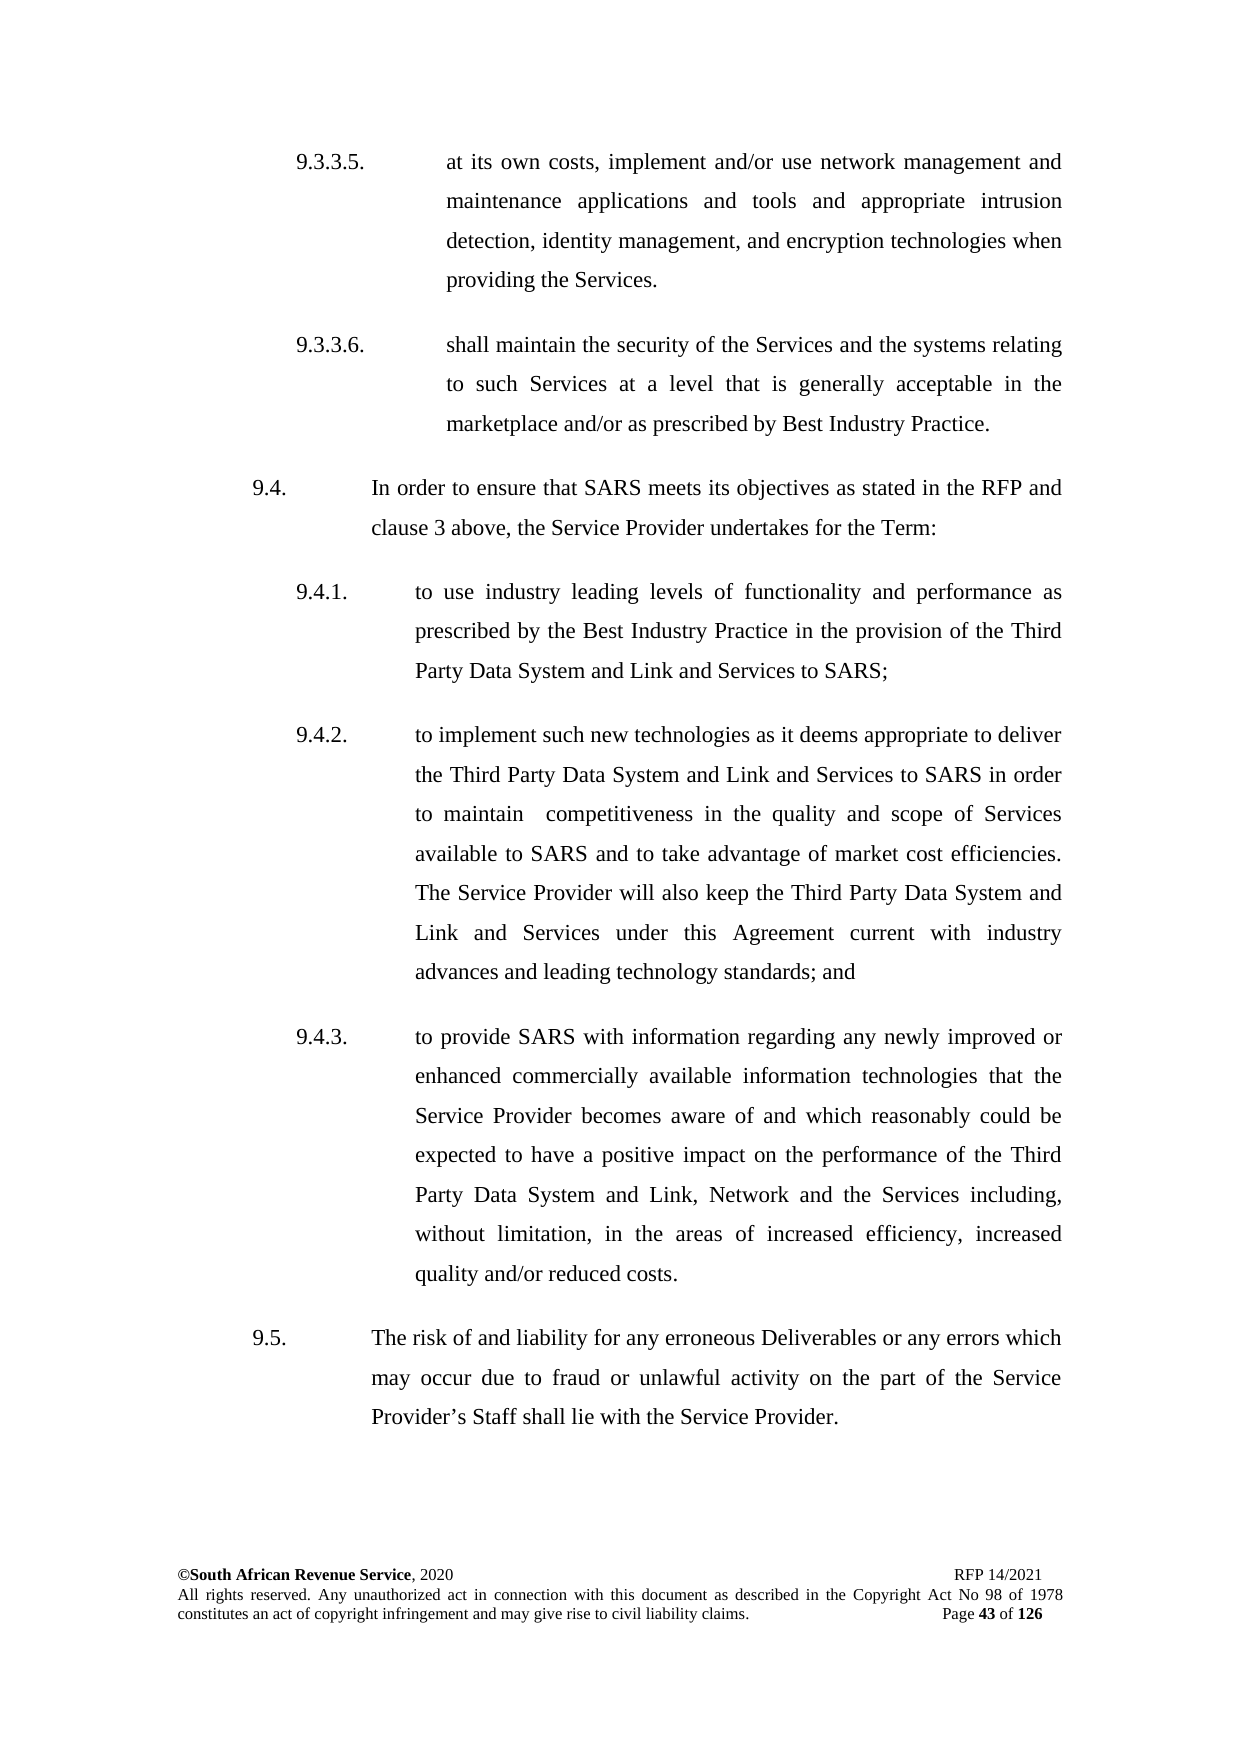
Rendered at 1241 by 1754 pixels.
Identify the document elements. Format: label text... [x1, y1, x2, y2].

list In order to ensure that SARS meets its objectives as stated in the RFP and clause 3 above, the Service Provider undertakes for the Term: [252, 474, 1063, 540]
list The risk of and liability for any erroneous Deliverables or any errors which may occur due to fraud or unlawful activity on the part of the Service Provider’s Staff shall lie with the Service Provider. [252, 1324, 1063, 1429]
list at its own costs, implement and/or use network management and maintenance applications and tools and appropriate intrusion detection, identity management, and encryption technologies when providing the Services. [296, 148, 1063, 292]
list shall maintain the security of the Services and the systems relating to such Services at a level that is generally acceptable in the marketplace and/or as prescribed by Best Industry Practice. [296, 331, 1063, 436]
list to provide SARS with information regarding any newly improved or enhanced commercially available information technologies that the Service Provider becomes aware of and which reasonably could be expected to have a positive impact on the performance of the Third Party Data System and Link, Network and the Services including, without limitation, in the areas of increased efficiency, increased quality and/or reduced costs. [296, 1023, 1063, 1286]
list to implement such new technologies as it deems appropriate to deliver the Third Party Data System and Link and Services to SARS in order to maintain competitiveness in the quality and scope of Services available to SARS and to take advantage of market cost efficiencies. The Service Provider will also keep the Third Party Data System and Link and Services under this Agreement current with industry advances and leading technology standards; and [296, 721, 1063, 985]
list to use industry leading levels of functionality and performance as prescribed by the Best Industry Practice in the provision of the Third Party Data System and Link and Services to SARS; [296, 578, 1063, 683]
